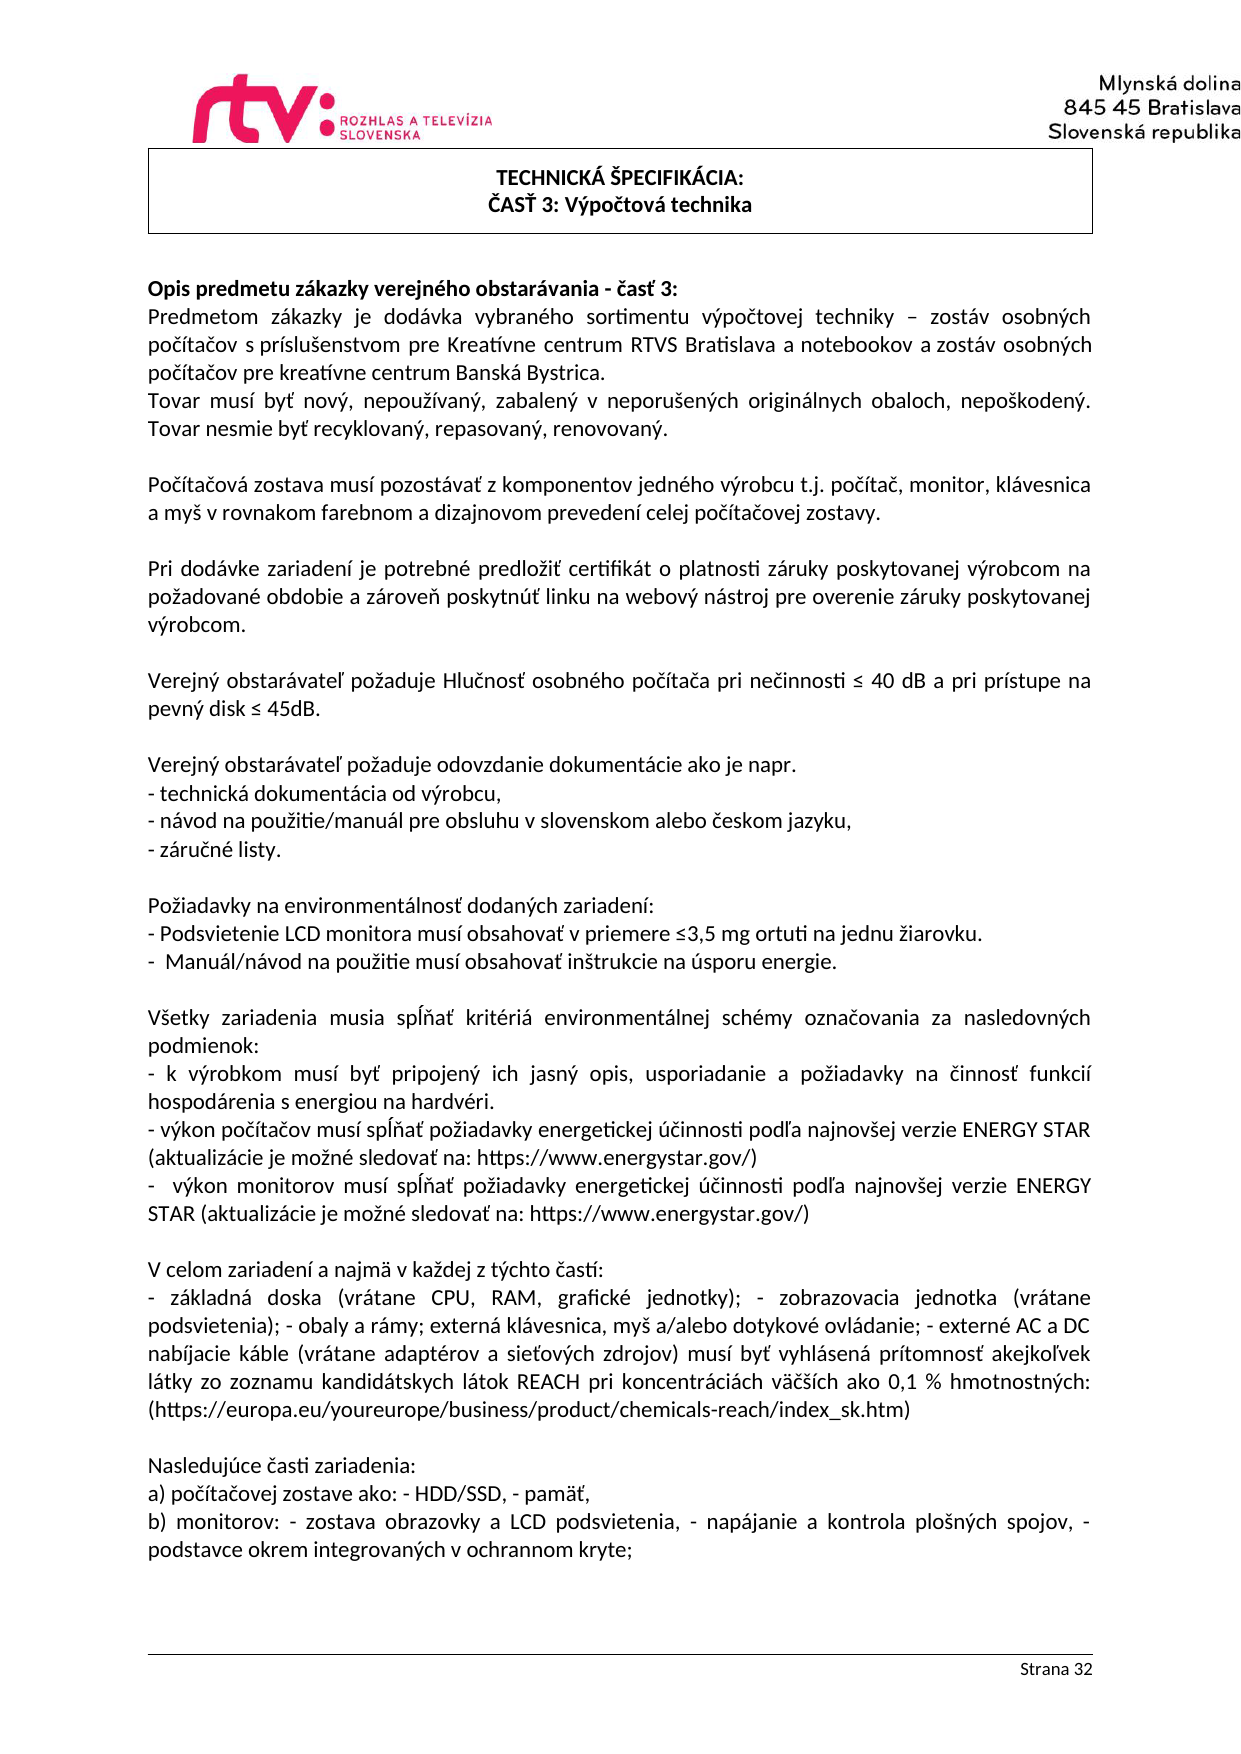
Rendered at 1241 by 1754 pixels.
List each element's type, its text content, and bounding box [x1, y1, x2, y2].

text - Manuál/návod na použitie musí obsahovať inštrukcie na úsporu energie. [148, 947, 1093, 975]
text b) monitorov: - zostava obrazovky a LCD podsvietenia, - napájanie a kontrola plošných spojov, - podstavce okrem integrovaných v ochrannom kryte; [148, 1507, 1093, 1563]
text V celom zariadení a najmä v každej z týchto častí: [148, 1255, 1093, 1283]
text - k výrobkom musí byť pripojený ich jasný opis, usporiadanie a požiadavky na činnosť funkcií hospodárenia s energiou na hardvéri. [148, 1059, 1093, 1115]
text Opis predmetu zákazky verejného obstarávania - časť 3: [148, 274, 1093, 302]
text - technická dokumentácia od výrobcu, [148, 779, 1093, 807]
text Pri dodávke zariadení je potrebné predložiť certifikát o platnosti záruky poskytovanej výrobcom na požadované obdobie a zároveň poskytnúť linku na webový nástroj pre overenie záruky poskytovanej výrobcom. [148, 554, 1093, 638]
table_header TECHNICKÁ ŠPECIFIKÁCIA: ČASŤ 3: Výpočtová technika [149, 149, 1092, 233]
text - návod na použitie/manuál pre obsluhu v slovenskom alebo českom jazyku, [148, 807, 1093, 835]
text Požiadavky na environmentálnosť dodaných zariadení: [148, 891, 1093, 919]
text Počítačová zostava musí pozostávať z komponentov jedného výrobcu t.j. počítač, monitor, klávesnica a myš v rovnakom farebnom a dizajnovom prevedení celej počítačovej zostavy. [148, 470, 1093, 526]
text Verejný obstarávateľ požaduje Hlučnosť osobného počítača pri nečinnosti ≤ 40 dB a pri prístupe na pevný disk ≤ 45dB. [148, 667, 1093, 723]
text a) počítačovej zostave ako: - HDD/SSD, - pamäť, [148, 1479, 1093, 1507]
text - záručné listy. [148, 835, 1093, 863]
text Nasledujúce časti zariadenia: [148, 1451, 1093, 1479]
text Predmetom zákazky je dodávka vybraného sortimentu výpočtovej techniky – zostáv osobných počítačov s príslušenstvom pre Kreatívne centrum RTVS Bratislava a notebookov a zostáv osobných počítačov pre kreatívne centrum Banská Bystrica. [148, 302, 1093, 386]
text - výkon počítačov musí spĺňať požiadavky energetickej účinnosti podľa najnovšej verzie ENERGY STAR (aktualizácie je možné sledovať na: https://www.energystar.gov/) [148, 1115, 1093, 1171]
text Všetky zariadenia musia spĺňať kritériá environmentálnej schémy označovania za nasledovných podmienok: [148, 1003, 1093, 1059]
text - Podsvietenie LCD monitora musí obsahovať v priemere ≤3,5 mg ortuti na jednu žiarovku. [148, 919, 1093, 947]
text Verejný obstarávateľ požaduje odovzdanie dokumentácie ako je napr. [148, 751, 1093, 779]
text Tovar musí byť nový, nepoužívaný, zabalený v neporušených originálnych obaloch, nepoškodený. Tovar nesmie byť recyklovaný, repasovaný, renovovaný. [148, 386, 1093, 442]
text - výkon monitorov musí spĺňať požiadavky energetickej účinnosti podľa najnovšej verzie ENERGY STAR (aktualizácie je možné sledovať na: https://www.energystar.gov/) [148, 1171, 1093, 1227]
text - základná doska (vrátane CPU, RAM, grafické jednotky); - zobrazovacia jednotka (vrátane podsvietenia); - obaly a rámy; externá klávesnica, myš a/alebo dotykové ovládanie; - externé AC a DC nabíjacie káble (vrátane adaptérov a sieťových zdrojov) musí byť vyhlásená prítomnosť akejkoľvek látky zo zoznamu kandidátskych látok REACH pri koncentráciách väčších ako 0,1 % hmotnostných: (https://europa.eu/youreurope/business/product/chemicals-reach/index_sk.htm) [148, 1283, 1093, 1423]
